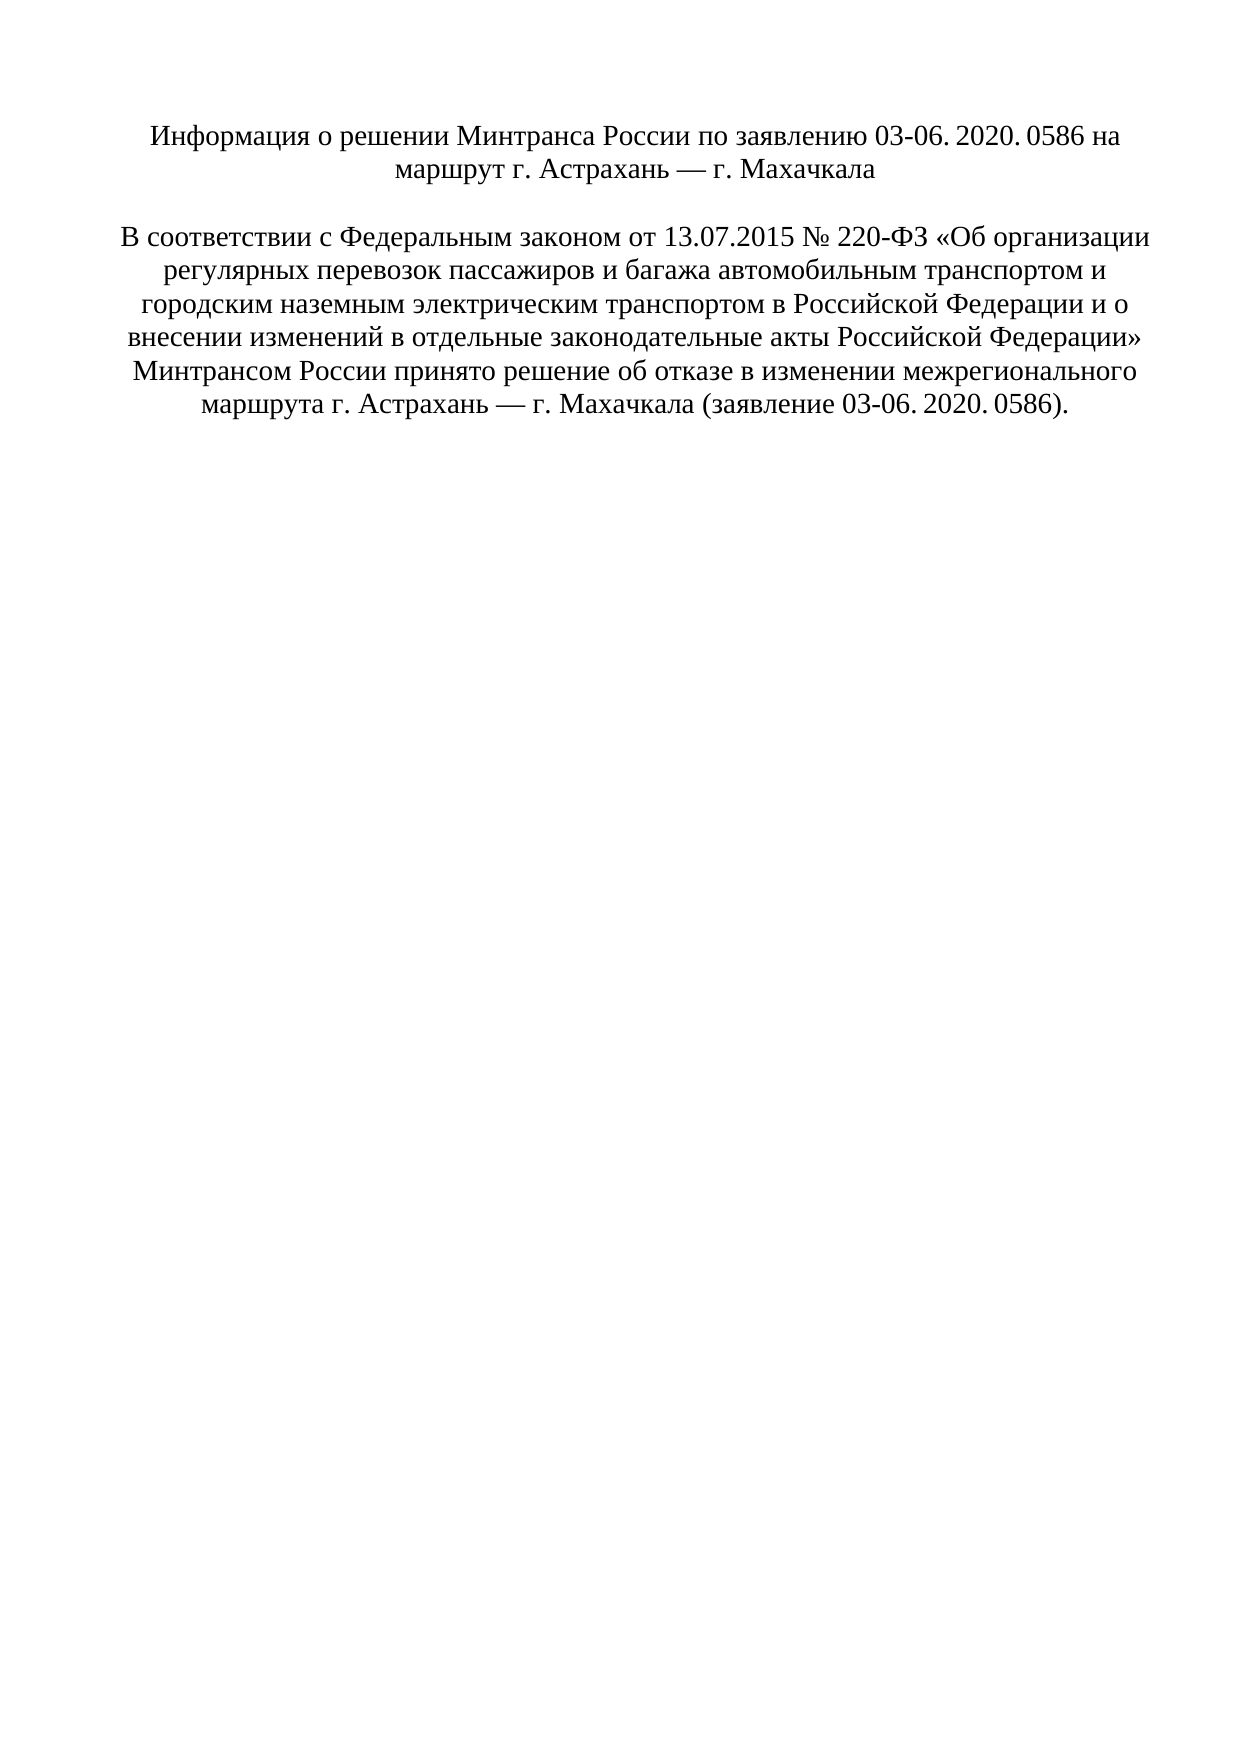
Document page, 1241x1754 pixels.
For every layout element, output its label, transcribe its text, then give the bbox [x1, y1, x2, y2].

text Информация о решении Минтранса России по заявлению 03-06. 2020. 0586 на маршрут г. Астрахань — г. Махачкала [118, 118, 1152, 185]
text В соответствии с Федеральным законом от 13.07.2015 № 220-ФЗ «Об организации регулярных перевозок пассажиров и багажа автомобильным транспортом и городским наземным электрическим транспортом в Российской Федерации и о внесении изменений в отдельные законодательные акты Российской Федерации» Минтрансом России принято решение об отказе в изменении межрегионального маршрута г. Астрахань — г. Махачкала (заявление 03-06. 2020. 0586). [118, 219, 1152, 420]
